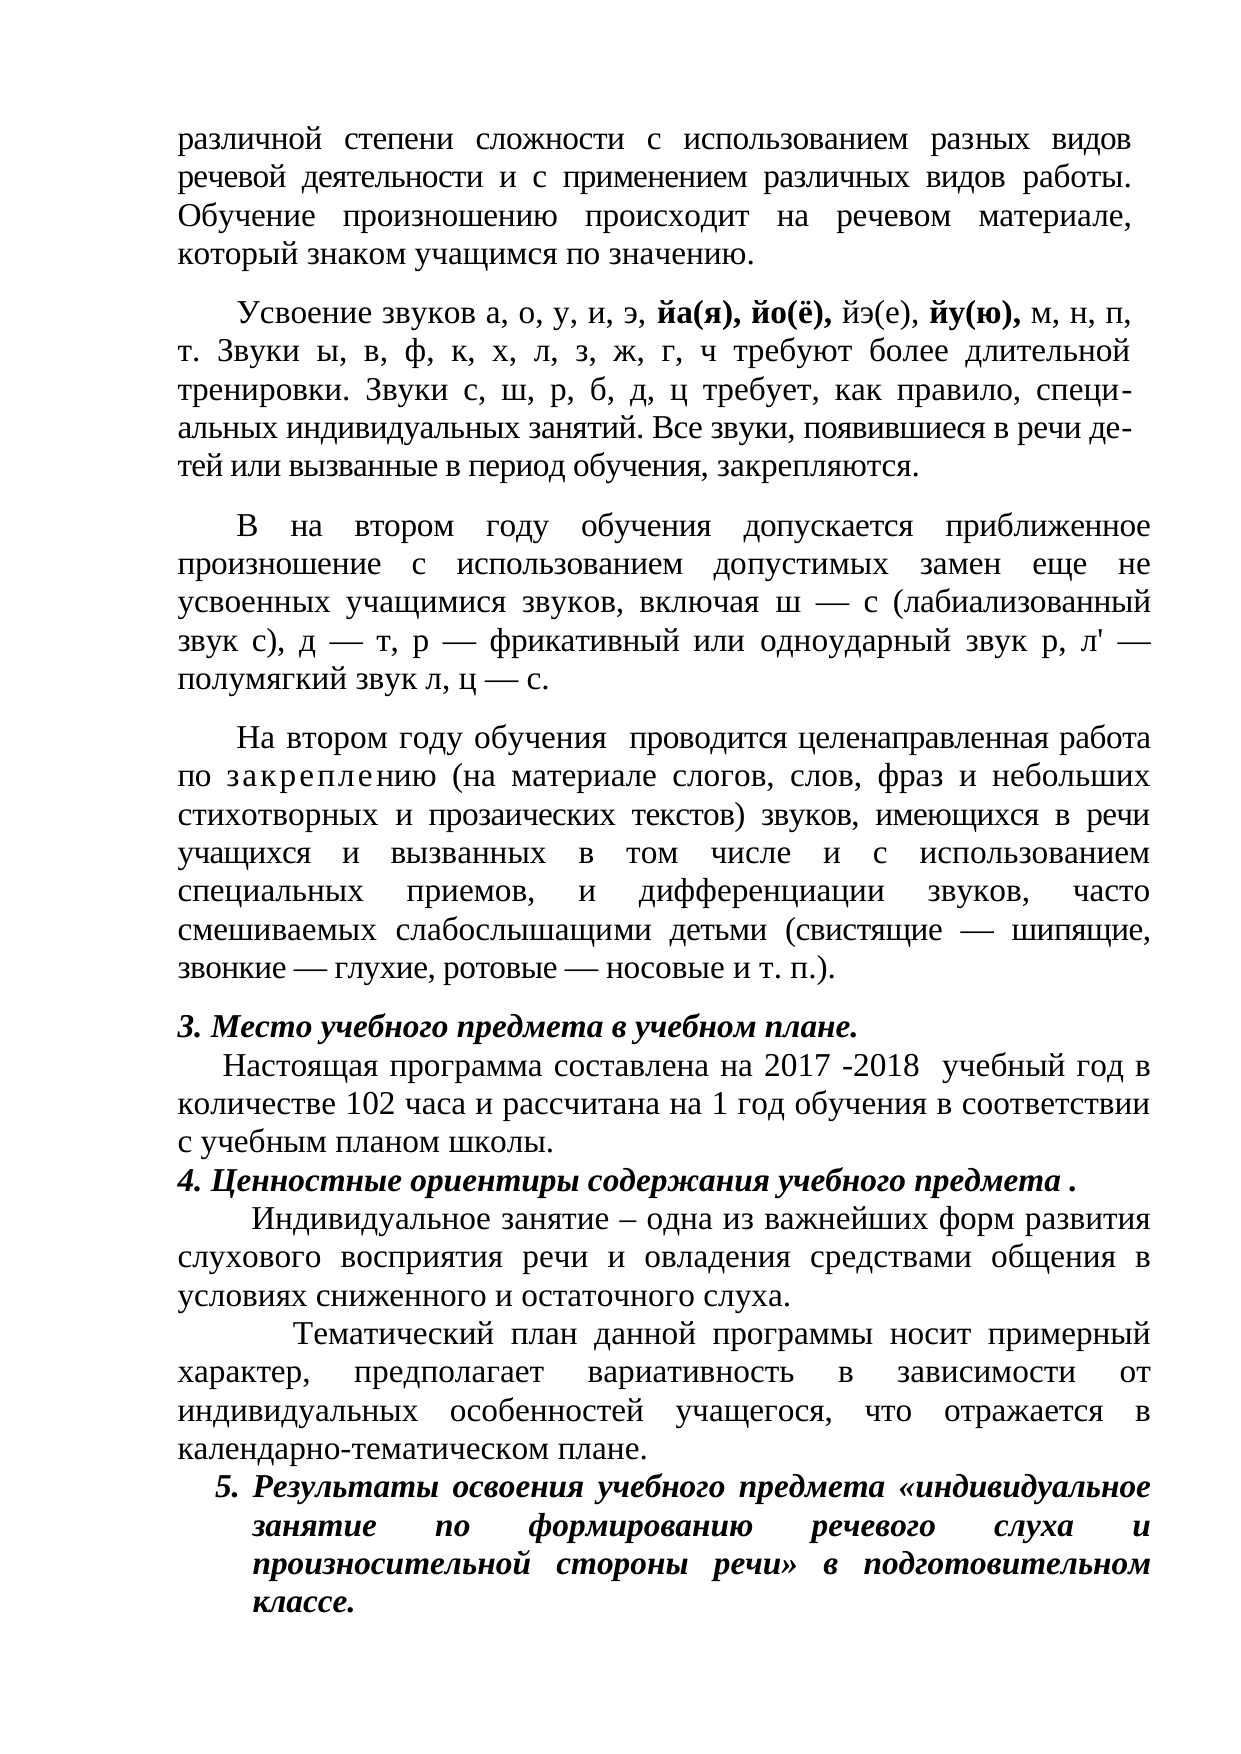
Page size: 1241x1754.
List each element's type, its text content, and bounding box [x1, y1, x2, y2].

text Тематический план данной программы носит примерный характер, предполагает вариативность в зависимости от индивидуальных особенностей учащегося, что отражается в календарно-тематическом плане. [177, 1313, 1152, 1466]
text 4. Ценностные ориентиры содержания учебного предмета . [177, 1160, 1152, 1198]
text На втором году обучения проводится целенаправленная работа по закреплению (на материале слогов, слов, фраз и небольших стихотворных и прозаических текстов) звуков, имеющихся в речи учащихся и вызванных в том числе и с использованием специальных приемов, и дифференциации звуков, часто смешиваемых слабослышащими детьми (свистящие — шипящие, звонкие — глухие, ротовые — носовые и т. п.). [177, 717, 1151, 986]
list Результаты освоения учебного предмета «индивидуальное занятие по формированию речевого слуха и произносительной стороны речи» в подготовительном классе. [215, 1466, 1152, 1620]
text Настоящая программа составлена на 2017 -2018 учебный год в количестве 102 часа и рассчитана на 1 год обучения в соответствии с учебным планом школы. [177, 1045, 1152, 1160]
text В на втором году обучения допускается приближенное произношение с использованием допустимых замен еще не усвоенных учащимися звуков, включая ш — с (лабиализованный звук с), д — т, р — фрикативный или одноударный звук р, л' — полумягкий звук л, ц — с. [177, 505, 1151, 696]
text 3. Место учебного предмета в учебном плане. [177, 1006, 1152, 1045]
text Индивидуальное занятие – одна из важнейших форм развития слухового восприятия речи и овладения средствами общения в условиях сниженного и остаточного слуха. [177, 1198, 1152, 1313]
text Усвоение звуков а, о, у, и, э, йа(я), йо(ё), йэ(е), йу(ю), м, н, п, т. Звуки ы, в, ф, к, х, л, з, ж, г, ч требуют более длительной тренировки. Звуки с, ш, р, б, д, ц требует, как правило, специальных индивидуальных занятий. Все звуки, появившиеся в речи детей или вызванные в период обучения, закрепляются. [177, 292, 1132, 484]
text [177, 118, 1132, 271]
